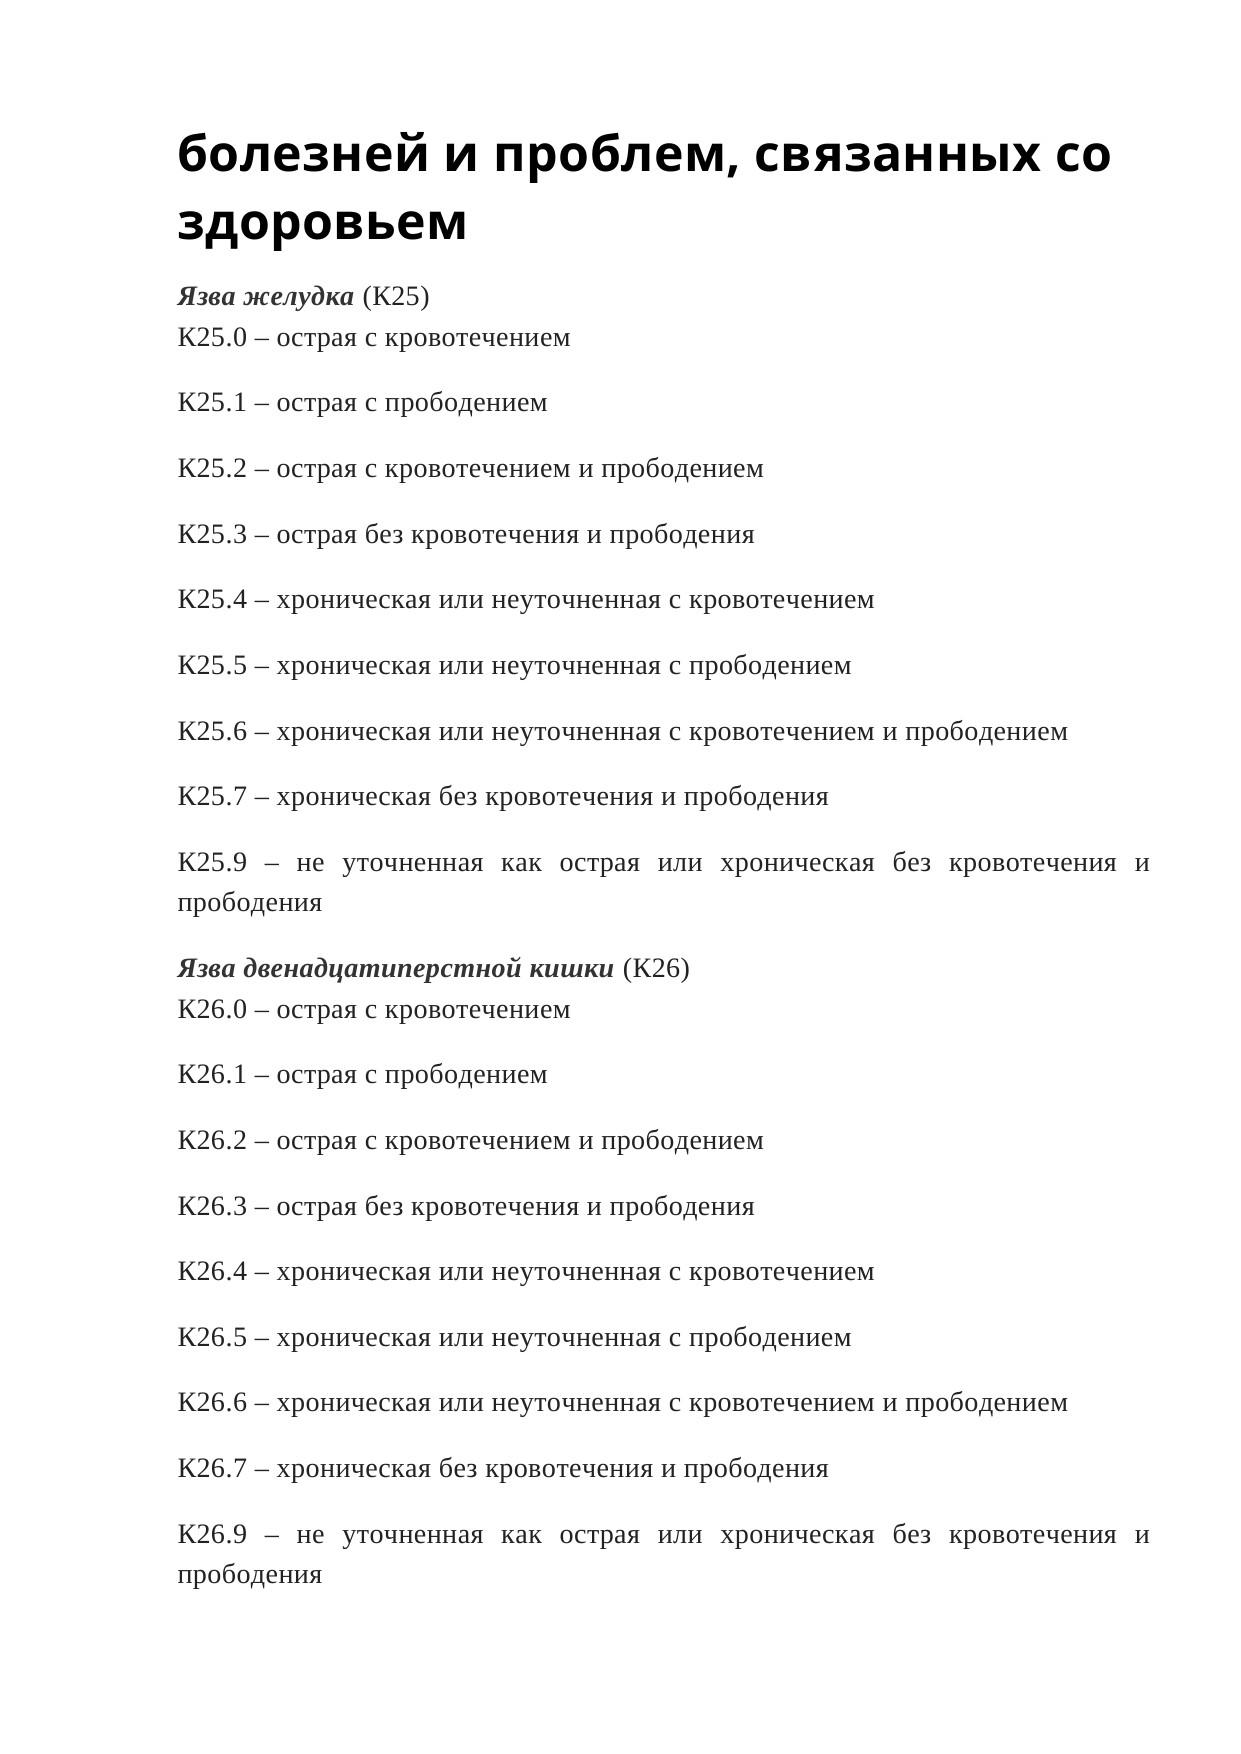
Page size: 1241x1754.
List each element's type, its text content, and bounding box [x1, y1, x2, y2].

text К25.9 – не уточненная как острая или хроническая без кровотечения и прободения [177, 837, 1152, 918]
text К25.6 – хроническая или неуточненная с кровотечением и прободением [177, 705, 1152, 746]
text Язва двенадцатиперстной кишки (К26) [177, 943, 1152, 983]
text К26.0 – острая с кровотечением [177, 983, 1152, 1024]
text К25.1 – острая с прободением [177, 377, 1152, 418]
text К25.5 – хроническая или неуточненная с прободением [177, 640, 1152, 680]
text К26.9 – не уточненная как острая или хроническая без кровотечения и прободения [177, 1508, 1152, 1590]
text К25.7 – хроническая без кровотечения и прободения [177, 771, 1152, 812]
text К26.3 – острая без кровотечения и прободения [177, 1180, 1152, 1221]
text К26.1 – острая с прободением [177, 1049, 1152, 1090]
text К26.4 – хроническая или неуточненная с кровотечением [177, 1246, 1152, 1287]
text Язва желудка (К25) [177, 271, 1152, 312]
text К26.7 – хроническая без кровотечения и прободения [177, 1443, 1152, 1483]
text К26.5 – хроническая или неуточненная с прободением [177, 1312, 1152, 1352]
text К25.3 – острая без кровотечения и прободения [177, 508, 1152, 549]
text К26.6 – хроническая или неуточненная с кровотечением и прободением [177, 1377, 1152, 1418]
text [177, 118, 1152, 254]
text К25.2 – острая с кровотечением и прободением [177, 443, 1152, 483]
text К25.4 – хроническая или неуточненная с кровотечением [177, 574, 1152, 615]
text К26.2 – острая с кровотечением и прободением [177, 1115, 1152, 1155]
text К25.0 – острая с кровотечением [177, 312, 1152, 352]
